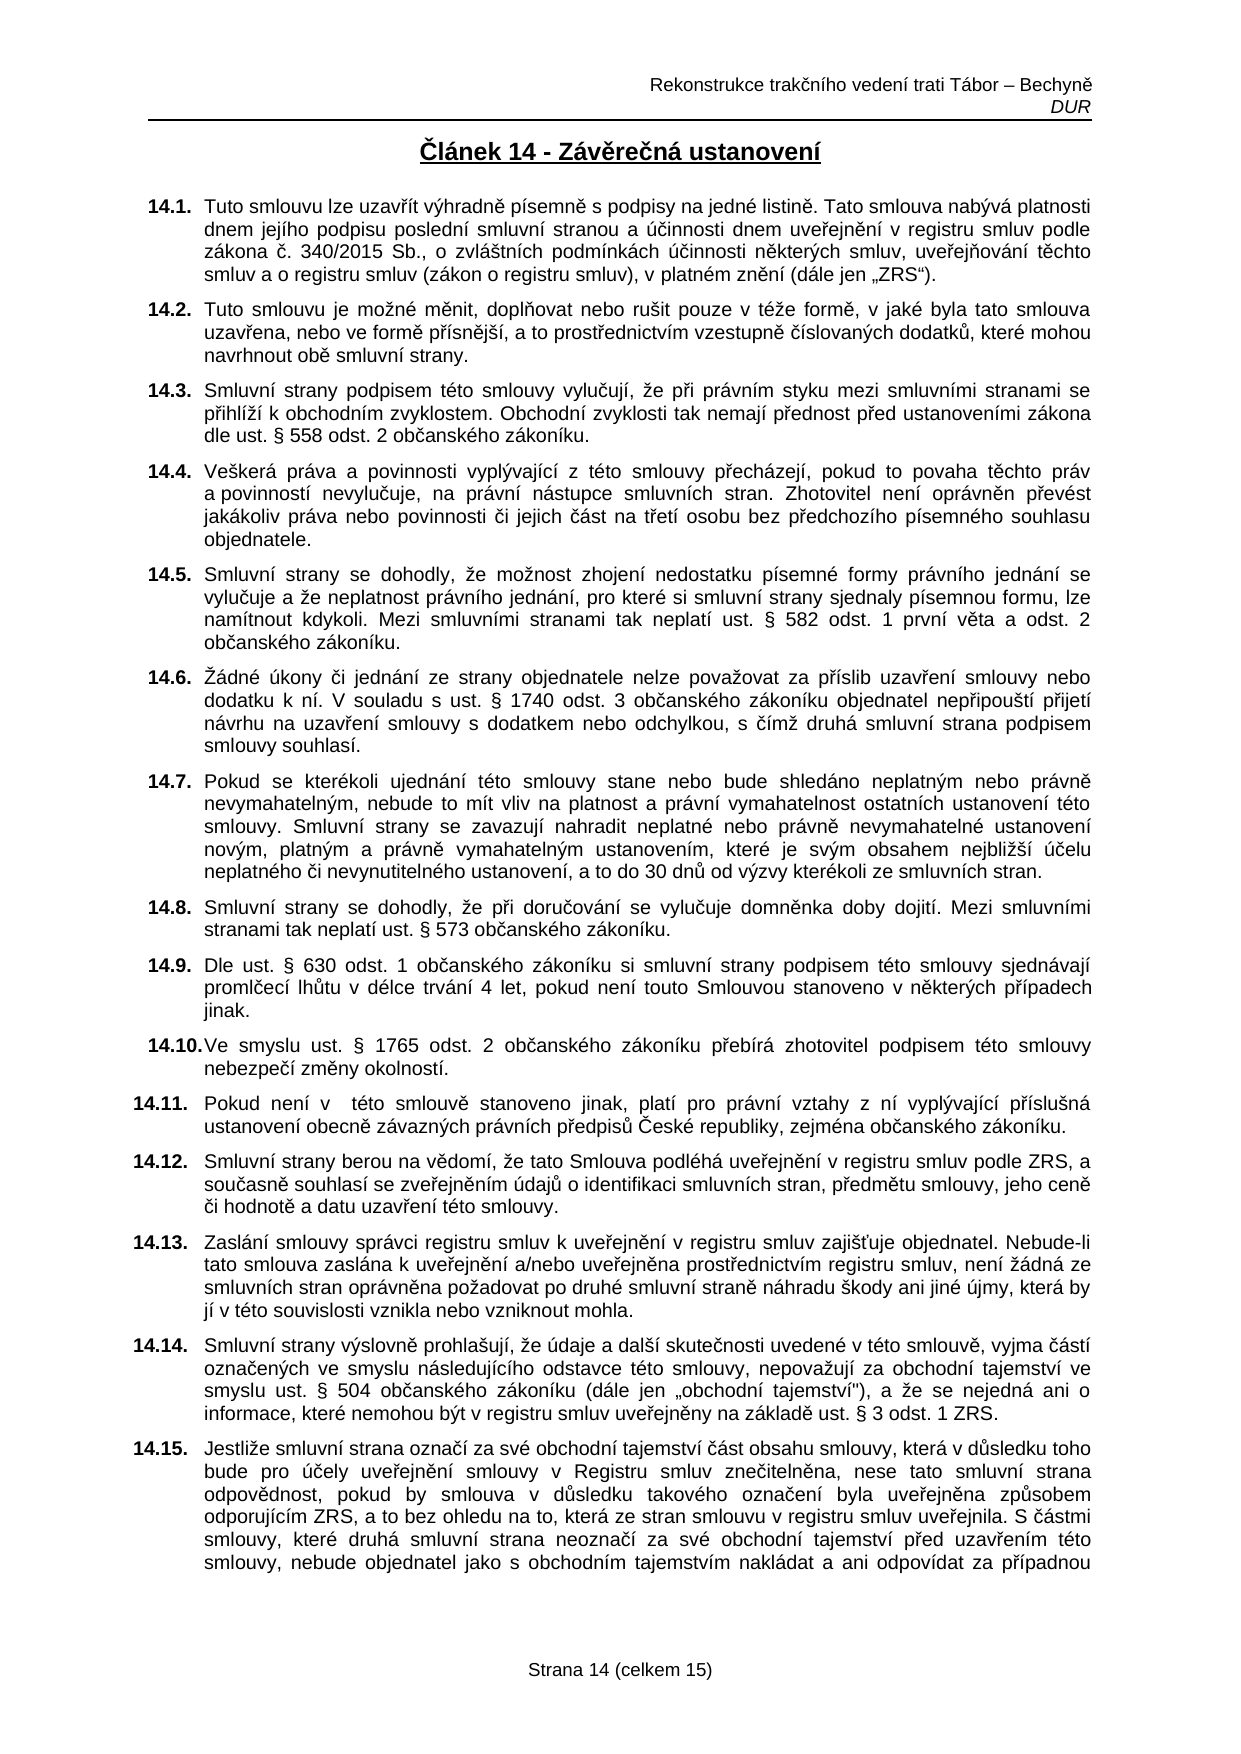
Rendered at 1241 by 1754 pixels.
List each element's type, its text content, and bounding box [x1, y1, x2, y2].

text 14.11. Pokud není v této smlouvě stanoveno jinak, platí pro právní vztahy z ní vyplývající příslušná ustanovení obecně závazných právních předpisů České republiky, zejména občanského zákoníku. [133, 1092, 1092, 1137]
text 14.3. Smluvní strany podpisem této smlouvy vylučují, že při právním styku mezi smluvními stranami se přihlíží k obchodním zvyklostem. Obchodní zvyklosti tak nemají přednost před ustanoveními zákona dle ust. § 558 odst. 2 občanského zákoníku. [148, 379, 1092, 447]
text 14.1. Tuto smlouvu lze uzavřít výhradně písemně s podpisy na jedné listině. Tato smlouva nabývá platnosti dnem jejího podpisu poslední smluvní stranou a účinnosti dnem uveřejnění v registru smluv podle zákona č. 340/2015 Sb., o zvláštních podmínkách účinnosti některých smluv, uveřejňování těchto smluv a o registru smluv (zákon o registru smluv), v platném znění (dále jen „ZRS“). [148, 195, 1092, 286]
text 14.2. Tuto smlouvu je možné měnit, doplňovat nebo rušit pouze v téže formě, v jaké byla tato smlouva uzavřena, nebo ve formě přísnější, a to prostřednictvím vzestupně číslovaných dodatků, které mohou navrhnout obě smluvní strany. [148, 298, 1092, 366]
text 14.13. Zaslání smlouvy správci registru smluv k uveřejnění v registru smluv zajišťuje objednatel. Nebude-li tato smlouva zaslána k uveřejnění a/nebo uveřejněna prostřednictvím registru smluv, není žádná ze smluvních stran oprávněna požadovat po druhé smluvní straně náhradu škody ani jiné újmy, která by jí v této souvislosti vznikla nebo vzniknout mohla. [133, 1231, 1092, 1321]
text 14.14. Smluvní strany výslovně prohlašují, že údaje a další skutečnosti uvedené v této smlouvě, vyjma částí označených ve smyslu následujícího odstavce této smlouvy, nepovažují za obchodní tajemství ve smyslu ust. § 504 občanského zákoníku (dále jen „obchodní tajemství"), a že se nejedná ani o informace, které nemohou být v registru smluv uveřejněny na základě ust. § 3 odst. 1 ZRS. [133, 1334, 1092, 1425]
text 14.12. Smluvní strany berou na vědomí, že tato Smlouva podléhá uveřejnění v registru smluv podle ZRS, a současně souhlasí se zveřejněním údajů o identifikaci smluvních stran, předmětu smlouvy, jeho ceně či hodnotě a datu uzavření této smlouvy. [133, 1150, 1092, 1218]
text 14.7. Pokud se kterékoli ujednání této smlouvy stane nebo bude shledáno neplatným nebo právně nevymahatelným, nebude to mít vliv na platnost a právní vymahatelnost ostatních ustanovení této smlouvy. Smluvní strany se zavazují nahradit neplatné nebo právně nevymahatelné ustanovení novým, platným a právně vymahatelným ustanovením, které je svým obsahem nejbližší účelu neplatného či nevynutitelného ustanovení, a to do 30 dnů od výzvy kterékoli ze smluvních stran. [148, 769, 1092, 883]
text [133, 1437, 1092, 1573]
subtitle Článek 14 - Závěrečná ustanovení [148, 137, 1092, 166]
text 14.4. Veškerá práva a povinnosti vyplývající z této smlouvy přecházejí, pokud to povaha těchto práv a povinností nevylučuje, na právní nástupce smluvních stran. Zhotovitel není oprávněn převést jakákoliv práva nebo povinnosti či jejich část na třetí osobu bez předchozího písemného souhlasu objednatele. [148, 459, 1092, 550]
text 14.6. Žádné úkony či jednání ze strany objednatele nelze považovat za příslib uzavření smlouvy nebo dodatku k ní. V souladu s ust. § 1740 odst. 3 občanského zákoníku objednatel nepřipouští přijetí návrhu na uzavření smlouvy s dodatkem nebo odchylkou, s čímž druhá smluvní strana podpisem smlouvy souhlasí. [148, 666, 1092, 757]
text 14.9. Dle ust. § 630 odst. 1 občanského zákoníku si smluvní strany podpisem této smlouvy sjednávají promlčecí lhůtu v délce trvání 4 let, pokud není touto Smlouvou stanoveno v některých případech jinak. [148, 953, 1092, 1022]
text 14.8. Smluvní strany se dohodly, že při doručování se vylučuje domněnka doby dojití. Mezi smluvními stranami tak neplatí ust. § 573 občanského zákoníku. [148, 896, 1092, 941]
text 14.10. Ve smyslu ust. § 1765 odst. 2 občanského zákoníku přebírá zhotovitel podpisem této smlouvy nebezpečí změny okolností. [148, 1034, 1092, 1079]
text 14.5. Smluvní strany se dohodly, že možnost zhojení nedostatku písemné formy právního jednání se vylučuje a že neplatnost právního jednání, pro které si smluvní strany sjednaly písemnou formu, lze namítnout kdykoli. Mezi smluvními stranami tak neplatí ust. § 582 odst. 1 první věta a odst. 2 občanského zákoníku. [148, 563, 1092, 654]
